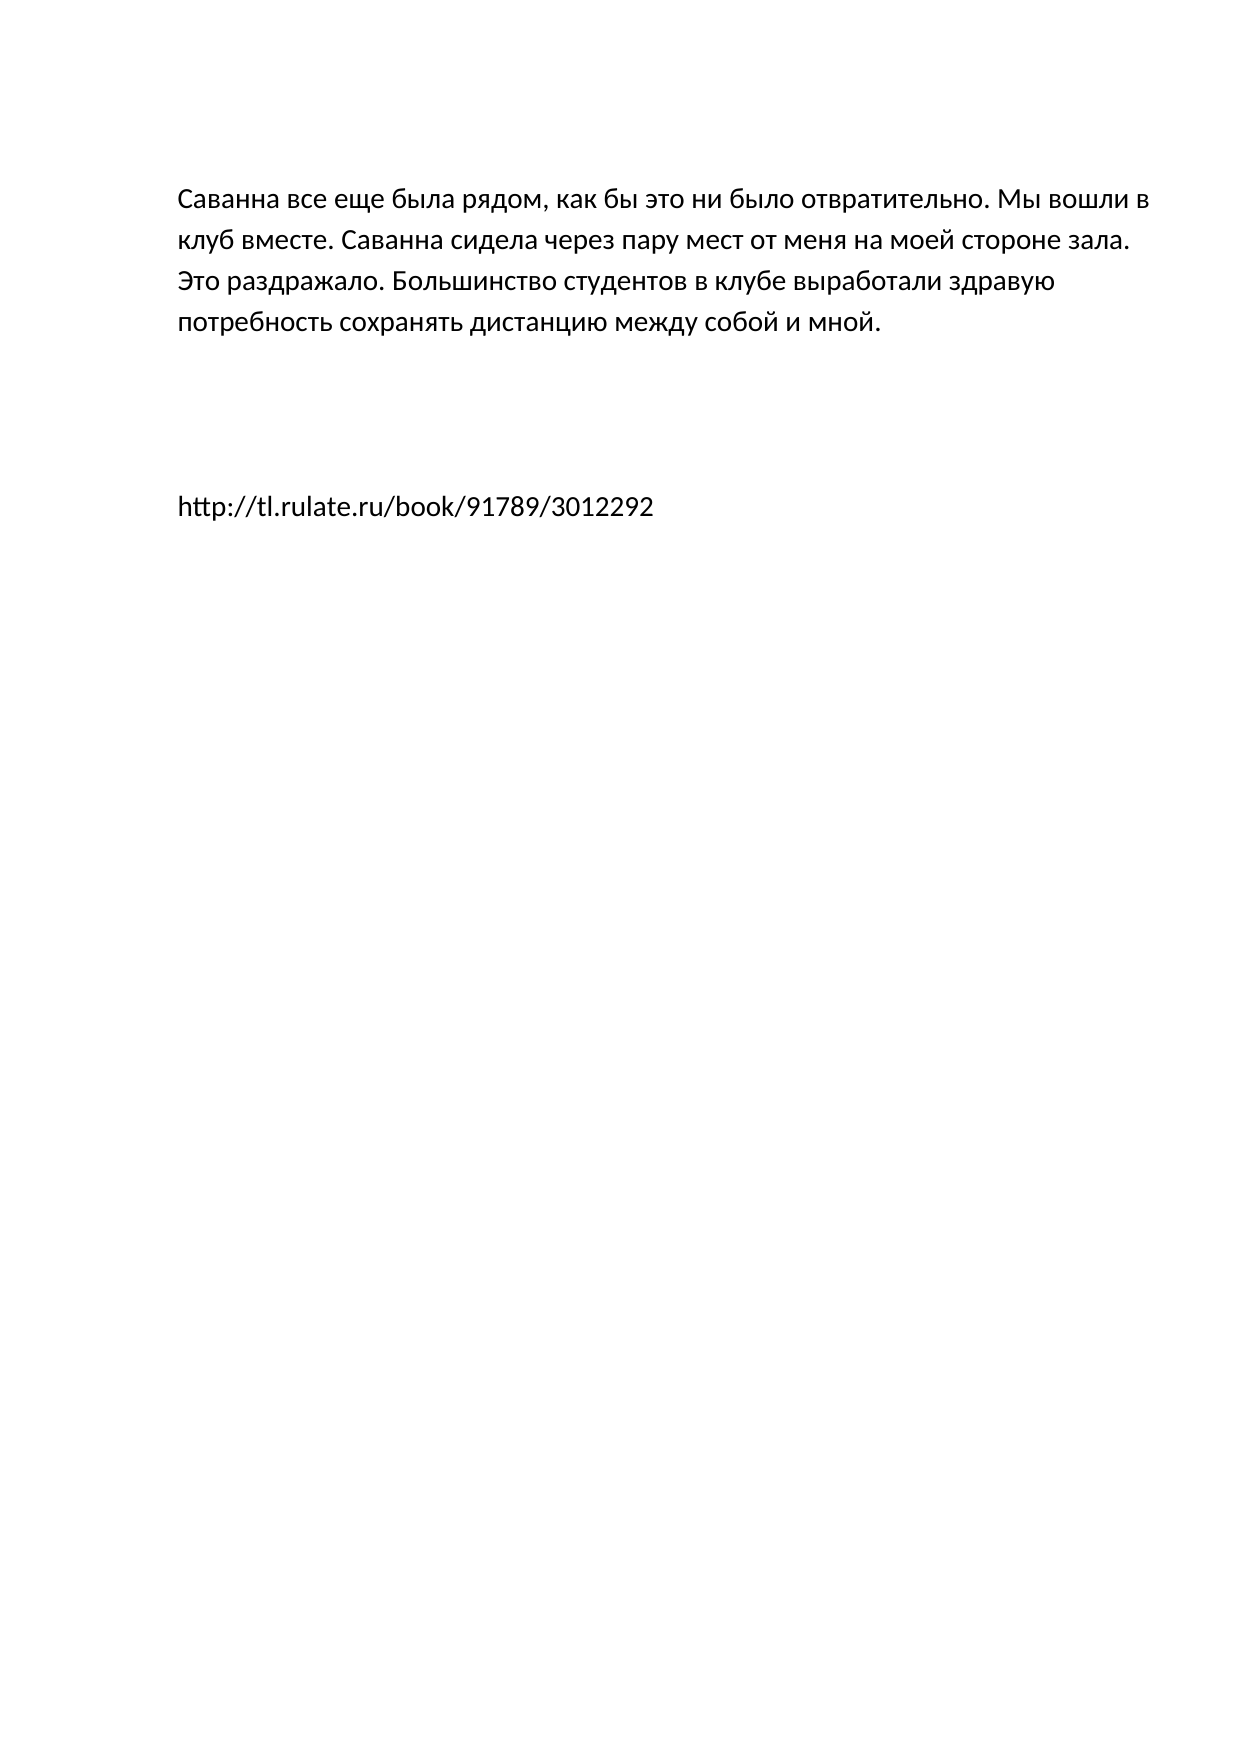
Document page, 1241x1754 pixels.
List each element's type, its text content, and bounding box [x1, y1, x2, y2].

text http://tl.rulate.ru/book/91789/3012292 [177, 488, 1152, 524]
text Саванна все еще была рядом, как бы это ни было отвратительно. Мы вошли в клуб вместе. Саванна сидела через пару мест от меня на моей стороне зала. Это раздражало. Большинство студентов в клубе выработали здравую потребность сохранять дистанцию между собой и мной. [177, 180, 1152, 338]
